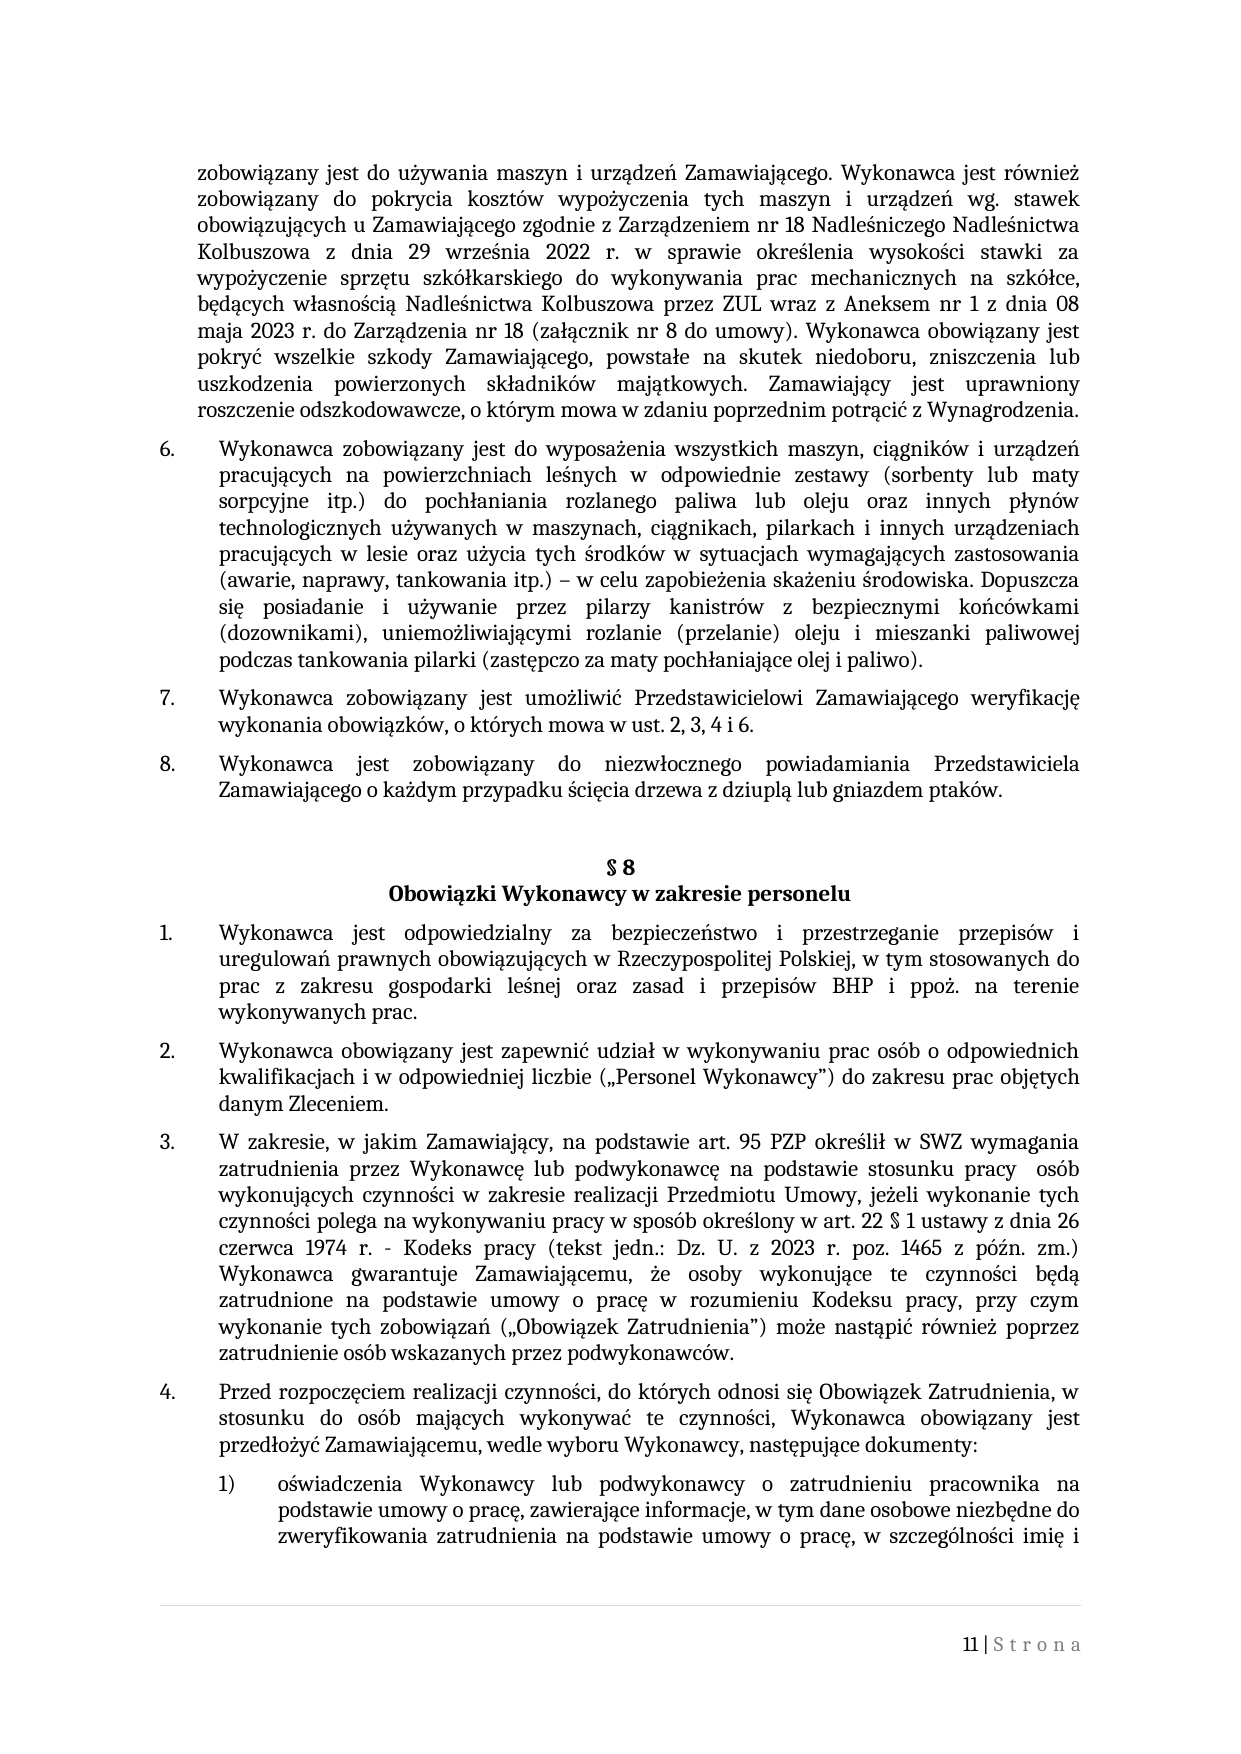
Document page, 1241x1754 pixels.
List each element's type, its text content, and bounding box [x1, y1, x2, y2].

text § 8 Obowiązki Wykonawcy w zakresie personelu [159, 854, 1081, 907]
list Wykonawca zobowiązany jest umożliwić Przedstawicielowi Zamawiającego weryfikację wykonania obowiązków, o których mowa w ust. 2, 3, 4 i 6. [159, 685, 1081, 738]
list W zakresie, w jakim Zamawiający, na podstawie art. 95 PZP określił w SWZ wymagania zatrudnienia przez Wykonawcę lub podwykonawcę na podstawie stosunku pracy osób wykonujących czynności w zakresie realizacji Przedmiotu Umowy, jeżeli wykonanie tych czynności polega na wykonywaniu pracy w sposób określony w art. 22 § 1 ustawy z dnia 26 czerwca 1974 r. - Kodeks pracy (tekst jedn.: Dz. U. z 2023 r. poz. 1465 z późn. zm.) Wykonawca gwarantuje Zamawiającemu, że osoby wykonujące te czynności będą zatrudnione na podstawie umowy o pracę w rozumieniu Kodeksu pracy, przy czym wykonanie tych zobowiązań („Obowiązek Zatrudnienia”) może nastąpić również poprzez zatrudnienie osób wskazanych przez podwykonawców. [159, 1129, 1081, 1366]
list Wykonawca jest zobowiązany do niezwłocznego powiadamiania Przedstawiciela Zamawiającego o każdym przypadku ścięcia drzewa z dziuplą lub gniazdem ptaków. [159, 750, 1081, 803]
list Wykonawca zobowiązany jest do wyposażenia wszystkich maszyn, ciągników i urządzeń pracujących na powierzchniach leśnych w odpowiednie zestawy (sorbenty lub maty sorpcyjne itp.) do pochłaniania rozlanego paliwa lub oleju oraz innych płynów technologicznych używanych w maszynach, ciągnikach, pilarkach i innych urządzeniach pracujących w lesie oraz użycia tych środków w sytuacjach wymagających zastosowania (awarie, naprawy, tankowania itp.) – w celu zapobieżenia skażeniu środowiska. Dopuszcza się posiadanie i używanie przez pilarzy kanistrów z bezpiecznymi końcówkami (dozownikami), uniemożliwiającymi rozlanie (przelanie) oleju i mieszanki paliwowej podczas tankowania pilarki (zastępczo za maty pochłaniające olej i paliwo). [159, 436, 1081, 673]
text 4. Przed rozpoczęciem realizacji czynności, do których odnosi się Obowiązek Zatrudnienia, w stosunku do osób mających wykonywać te czynności, Wykonawca obowiązany jest przedłożyć Zamawiającemu, wedle wyboru Wykonawcy, następujące dokumenty: [159, 1379, 1081, 1458]
list Wykonawca jest odpowiedzialny za bezpieczeństwo i przestrzeganie przepisów i uregulowań prawnych obowiązujących w Rzeczypospolitej Polskiej, w tym stosowanych do prac z zakresu gospodarki leśnej oraz zasad i przepisów BHP i ppoż. na terenie wykonywanych prac. [159, 920, 1081, 1025]
list Wykonawca obowiązany jest zapewnić udział w wykonywaniu prac osób o odpowiednich kwalifikacjach i w odpowiedniej liczbie („Personel Wykonawcy”) do zakresu prac objętych danym Zleceniem. [159, 1038, 1081, 1117]
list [159, 159, 1081, 423]
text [218, 1470, 1081, 1549]
